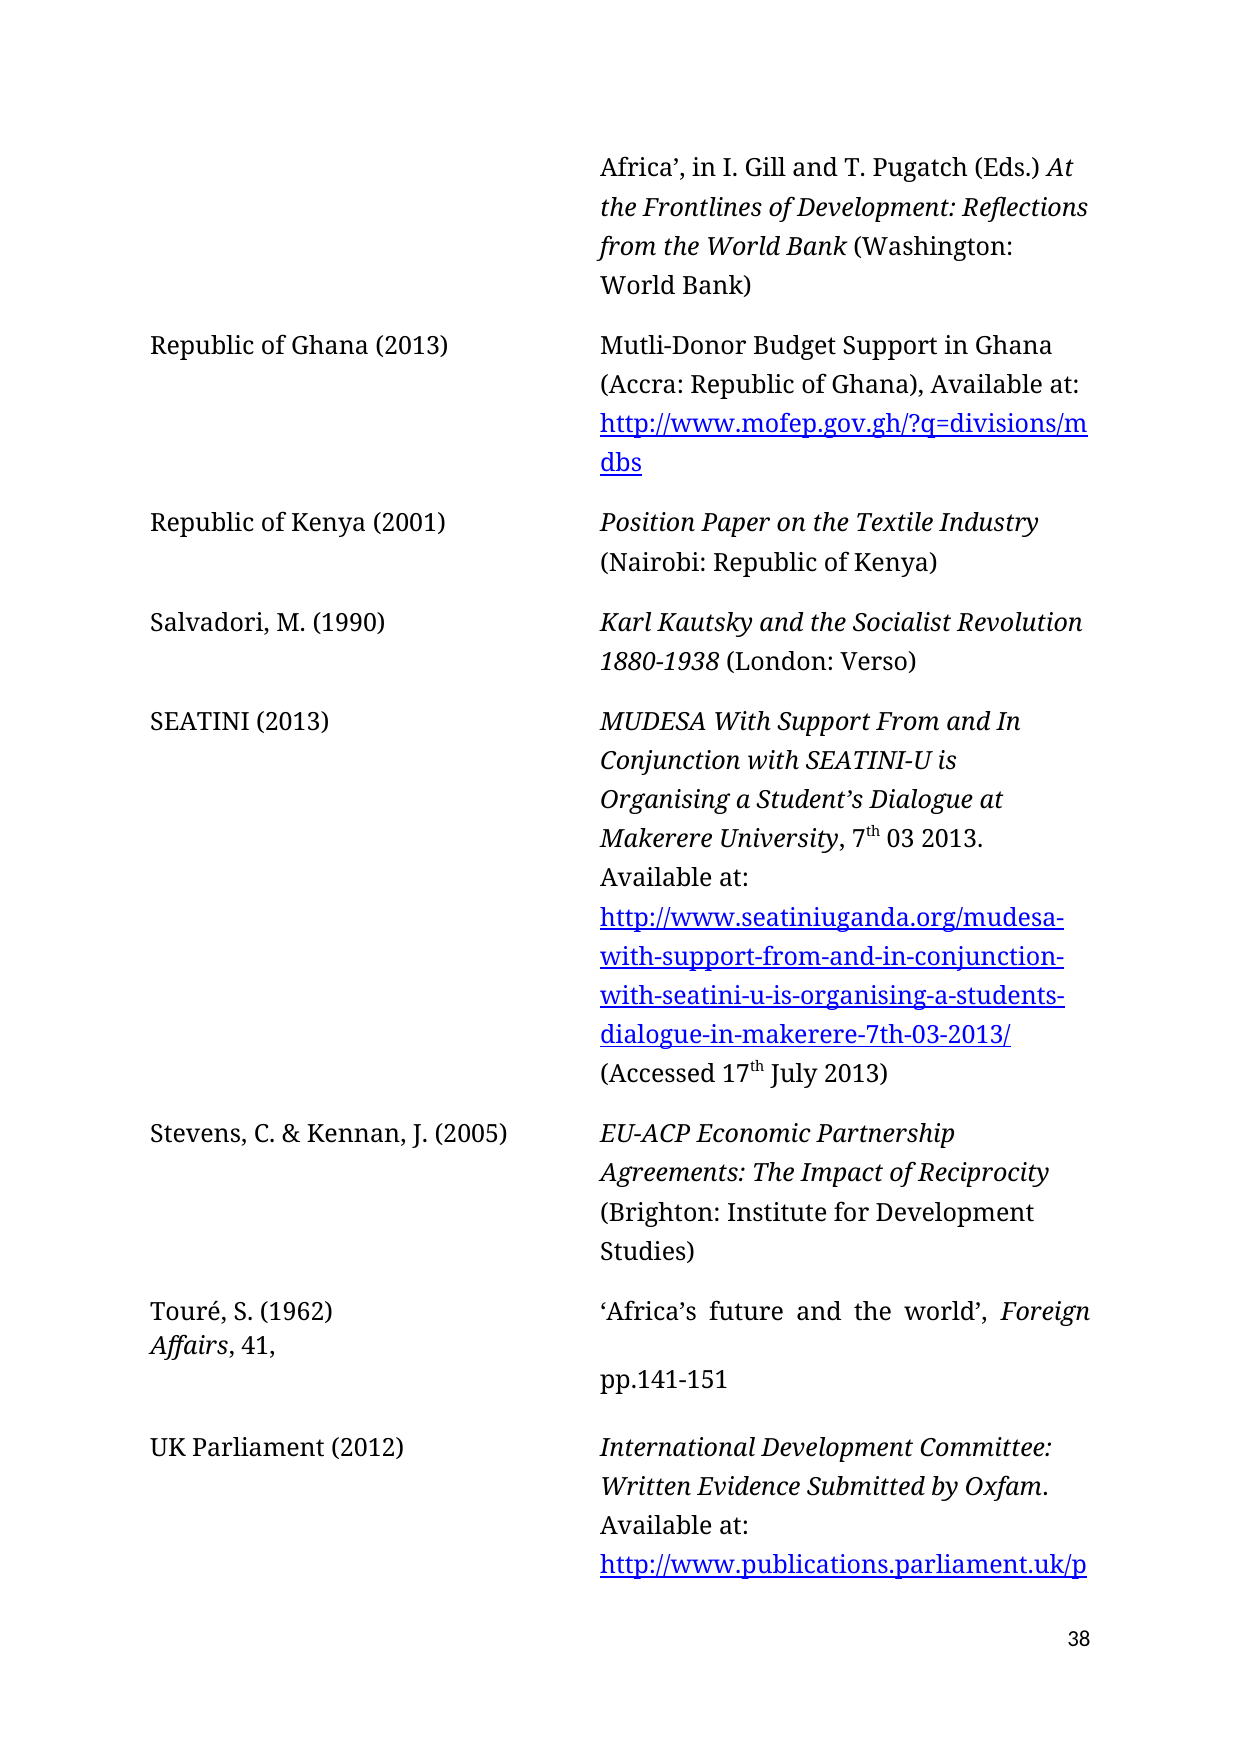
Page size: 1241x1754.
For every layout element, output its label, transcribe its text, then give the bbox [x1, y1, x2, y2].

text Touré, S. (1962) ‘Africa’s future and the world’, Foreign Affairs, 41, [150, 1293, 1090, 1361]
text Salvadori, M. (1990) Karl Kautsky and the Socialist Revolution 1880-1938 (London: Verso) [150, 604, 1090, 677]
text SEATINI (2013) MUDESA With Support From and In Conjunction with SEATINI-U is Organising a Student’s Dialogue at Makerere University, 7th 03 2013. Available at: http://www.seatiniuganda.org/mudesa-with-support-from-and-in-conjunction-with-seatini-u-is-organising-a-students-dialogue-in-makerere-7th-03-2013/ (Accessed 17th July 2013) [150, 703, 1090, 1090]
text Republic of Kenya (2001) Position Paper on the Textile Industry (Nairobi: Republic of Kenya) [150, 505, 1090, 578]
text Stevens, C. & Kennan, J. (2005) EU-ACP Economic Partnership Agreements: The Impact of Reciprocity (Brighton: Institute for Development Studies) [150, 1116, 1090, 1267]
text pp.141-151 [525, 1361, 1090, 1396]
text Republic of Ghana (2013) Mutli-Donor Budget Support in Ghana (Accra: Republic of Ghana), Available at: http://www.mofep.gov.gh/?q=divisions/mdbs [150, 327, 1090, 479]
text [150, 150, 1090, 302]
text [150, 1429, 1090, 1581]
